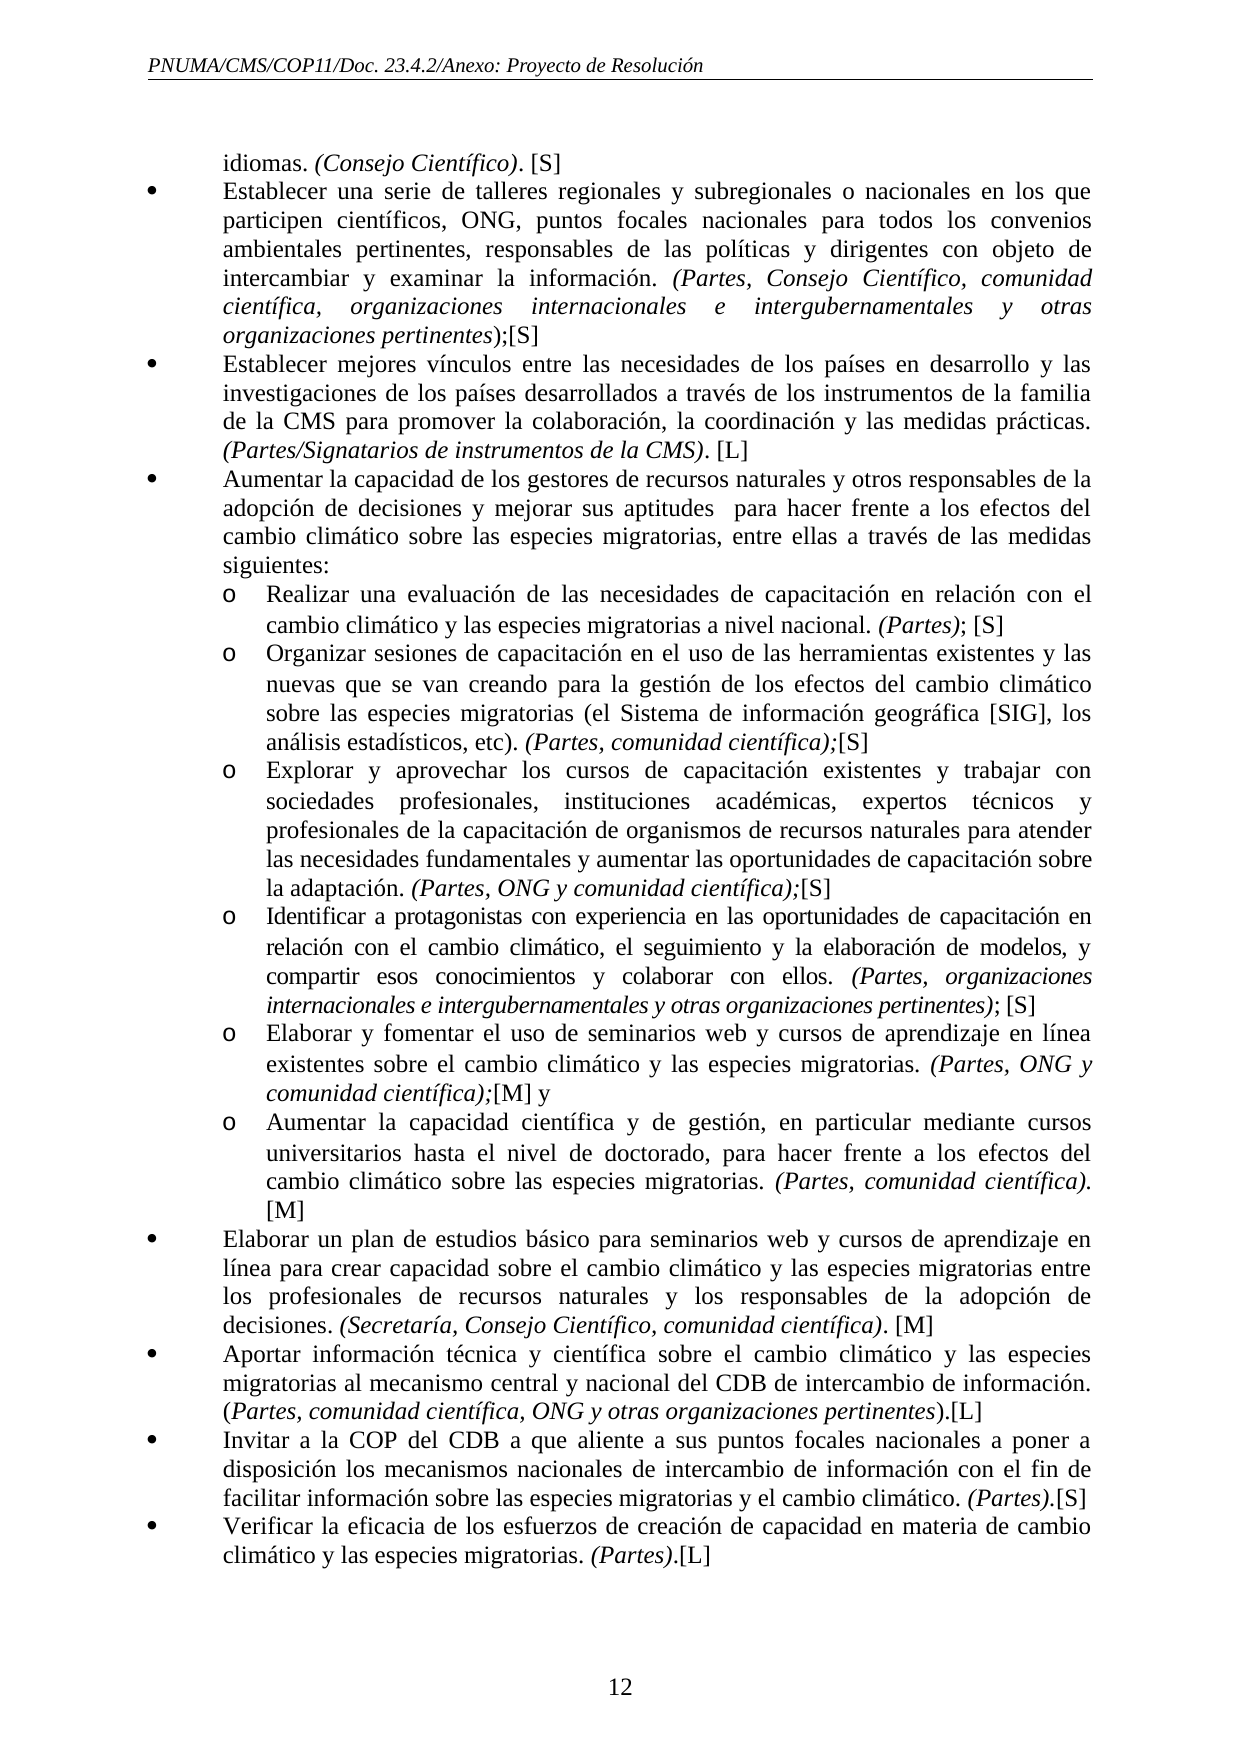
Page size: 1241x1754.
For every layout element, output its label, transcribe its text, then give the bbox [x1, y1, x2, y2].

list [148, 148, 1092, 176]
list Realizar una evaluación de las necesidades de capacitación en relación con el cambio climático y las especies migratorias a nivel nacional. (Partes); [S] [222, 579, 1092, 638]
list Invitar a la COP del CDB a que aliente a sus puntos focales nacionales a poner a disposición los mecanismos nacionales de intercambio de información con el fin de facilitar información sobre las especies migratorias y el cambio climático. (Partes).[S] [148, 1425, 1092, 1511]
list Elaborar un plan de estudios básico para seminarios web y cursos de aprendizaje en línea para crear capacidad sobre el cambio climático y las especies migratorias entre los profesionales de recursos naturales y los responsables de la adopción de decisiones. (Secretaría, Consejo Científico, comunidad científica). [M] [148, 1224, 1092, 1339]
list Organizar sesiones de capacitación en el uso de las herramientas existentes y las nuevas que se van creando para la gestión de los efectos del cambio climático sobre las especies migratorias (el Sistema de información geográfica [SIG], los análisis estadísticos, etc). (Partes, comunidad científica);[S] [222, 638, 1092, 756]
list Establecer una serie de talleres regionales y subregionales o nacionales en los que participen científicos, ONG, puntos focales nacionales para todos los convenios ambientales pertinentes, responsables de las políticas y dirigentes con objeto de intercambiar y examinar la información. (Partes, Consejo Científico, comunidad científica, organizaciones internacionales e intergubernamentales y otras organizaciones pertinentes);[S] [148, 176, 1092, 349]
list Verificar la eficacia de los esfuerzos de creación de capacidad en materia de cambio climático y las especies migratorias. (Partes).[L] [148, 1511, 1092, 1569]
list Identificar a protagonistas con experiencia en las oportunidades de capacitación en relación con el cambio climático, el seguimiento y la elaboración de modelos, y compartir esos conocimientos y colaborar con ellos. (Partes, organizaciones internacionales e intergubernamentales y otras organizaciones pertinentes); [S] [222, 901, 1092, 1018]
list Aumentar la capacidad de los gestores de recursos naturales y otros responsables de la adopción de decisiones y mejorar sus aptitudes para hacer frente a los efectos del cambio climático sobre las especies migratorias, entre ellas a través de las medidas siguientes: [148, 464, 1092, 579]
list Aportar información técnica y científica sobre el cambio climático y las especies migratorias al mecanismo central y nacional del CDB de intercambio de información. (Partes, comunidad científica, ONG y otras organizaciones pertinentes).[L] [148, 1339, 1092, 1425]
list Establecer mejores vínculos entre las necesidades de los países en desarrollo y las investigaciones de los países desarrollados a través de los instrumentos de la familia de la CMS para promover la colaboración, la coordinación y las medidas prácticas. (Partes/Signatarios de instrumentos de la CMS). [L] [148, 349, 1092, 464]
list Explorar y aprovechar los cursos de capacitación existentes y trabajar con sociedades profesionales, instituciones académicas, expertos técnicos y profesionales de la capacitación de organismos de recursos naturales para atender las necesidades fundamentales y aumentar las oportunidades de capacitación sobre la adaptación. (Partes, ONG y comunidad científica);[S] [222, 756, 1092, 901]
list Elaborar y fomentar el uso de seminarios web y cursos de aprendizaje en línea existentes sobre el cambio climático y las especies migratorias. (Partes, ONG y comunidad científica);[M] y [222, 1018, 1092, 1107]
list Aumentar la capacidad científica y de gestión, en particular mediante cursos universitarios hasta el nivel de doctorado, para hacer frente a los efectos del cambio climático sobre las especies migratorias. (Partes, comunidad científica).[M] [222, 1107, 1092, 1224]
